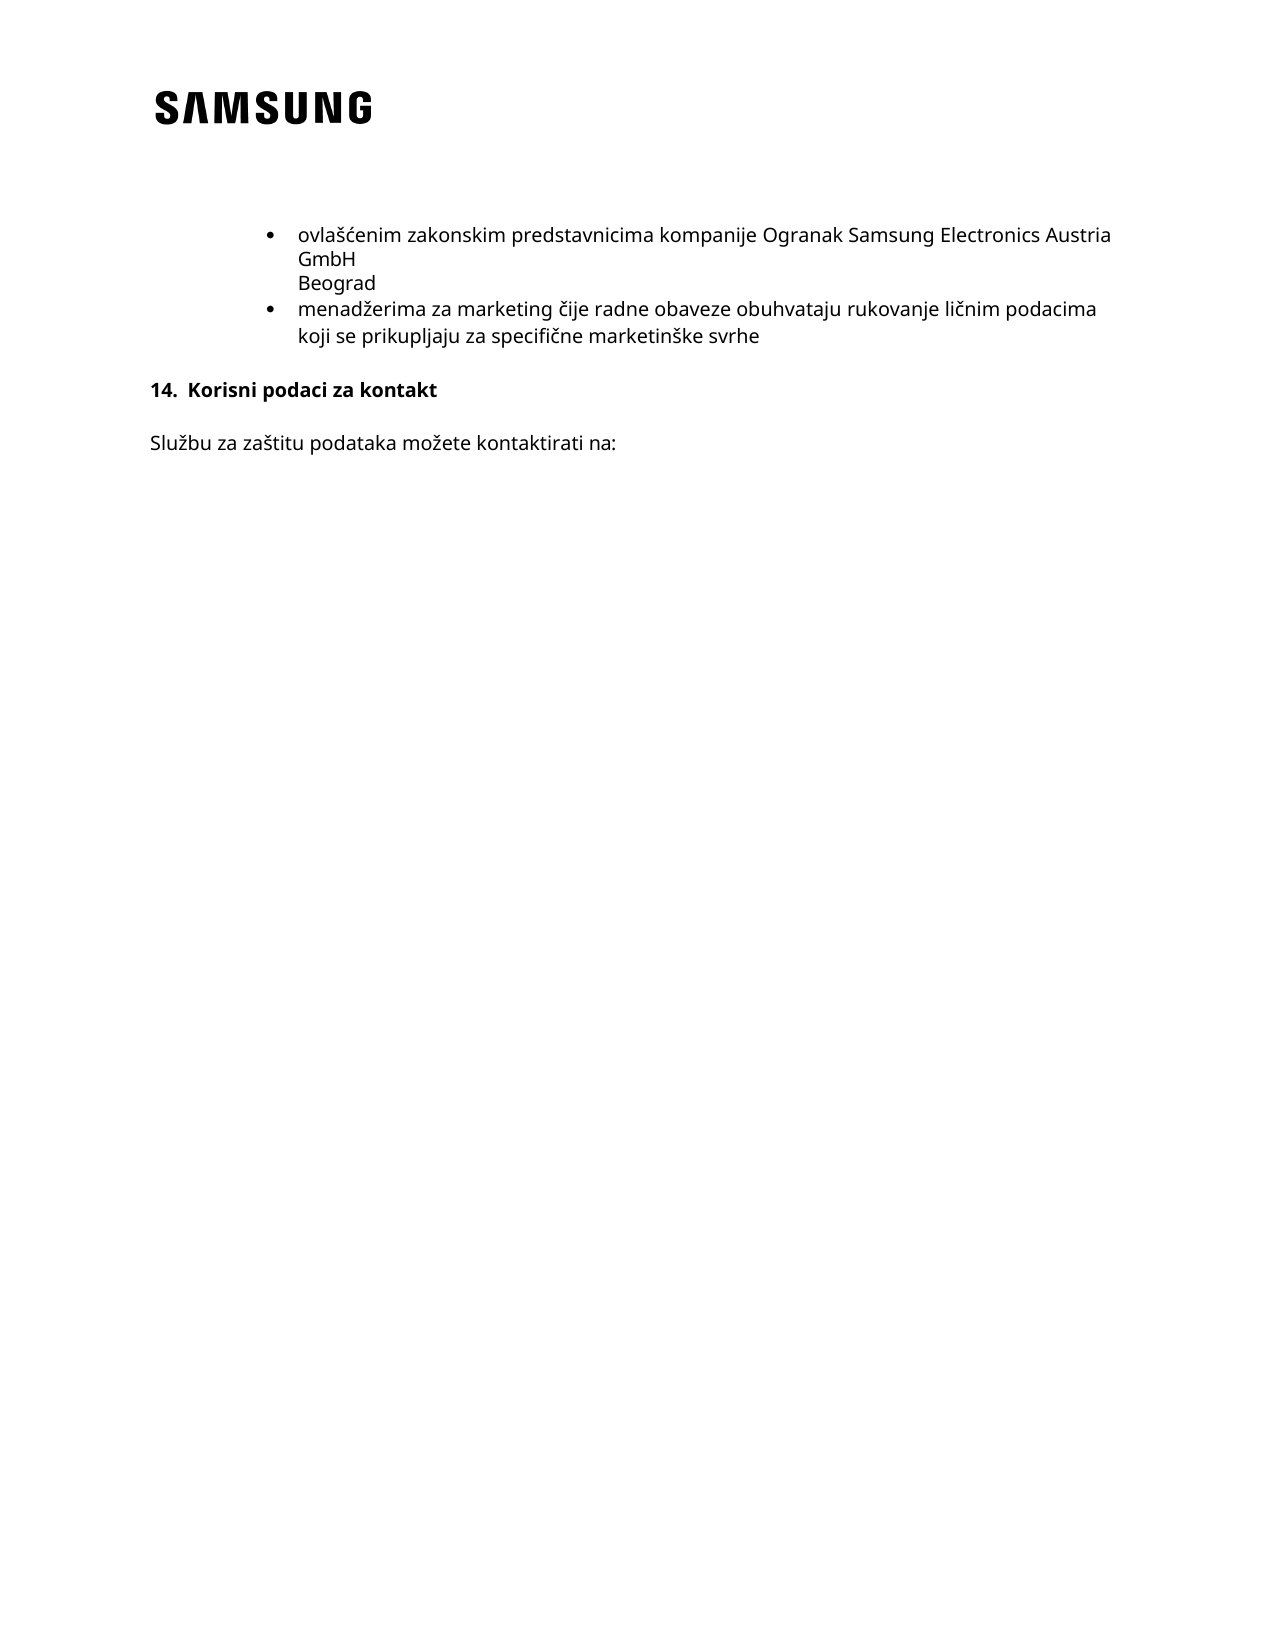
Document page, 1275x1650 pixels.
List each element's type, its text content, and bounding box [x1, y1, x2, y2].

list Korisni podaci za kontakt [150, 376, 1144, 403]
text Službu za zaštitu podataka možete kontaktirati na: [150, 430, 1144, 457]
text Beograd [298, 272, 1144, 295]
list menadžerima za marketing čije radne obaveze obuhvataju rukovanje ličnim podacima koji se prikupljaju za specifične marketinške svrhe [267, 295, 1109, 349]
picture [139, 75, 387, 141]
list ovlašćenim zakonskim predstavnicima kompanije Ogranak Samsung Electronics Austria GmbH [267, 224, 1144, 272]
